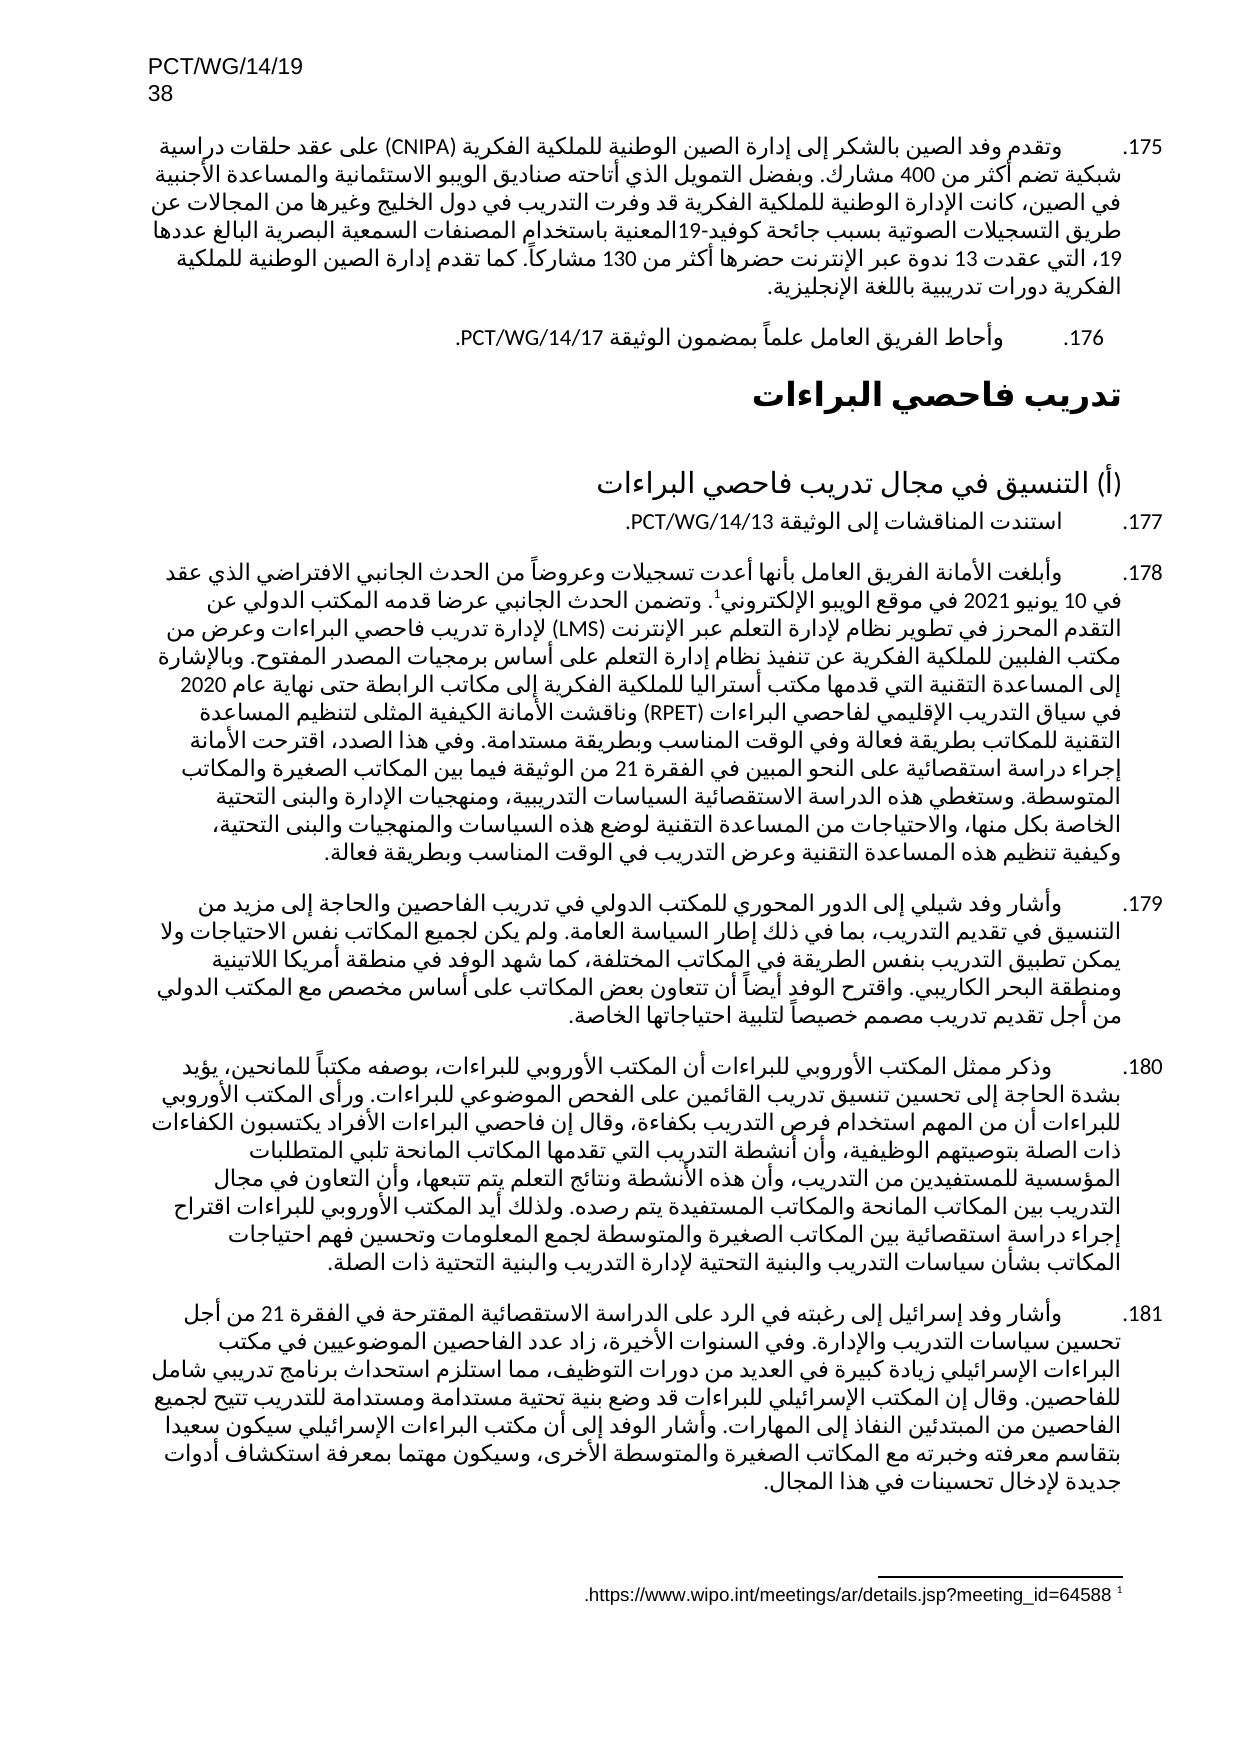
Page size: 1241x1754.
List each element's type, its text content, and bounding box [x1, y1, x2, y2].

text استندت المناقشات إلى الوثيقة PCT/WG/14/13. [148, 507, 1122, 535]
text وتقدم وفد الصين بالشكر إلى إدارة الصين الوطنية للملكية الفكرية (CNIPA) على عقد حلقات دراسية شبكية تضم أكثر من 400 مشارك. وبفضل التمويل الذي أتاحته صناديق الويبو الاستئمانية والمساعدة الأجنبية في الصين، كانت الإدارة الوطنية للملكية الفكرية قد وفرت التدريب في دول الخليج وغيرها من المجالات عن طريق التسجيلات الصوتية بسبب جائحة كوفيد-19المعنية باستخدام المصنفات السمعية البصرية البالغ عددها 19، التي عقدت 13 ندوة عبر الإنترنت حضرها أكثر من 130 مشاركاً. كما تقدم إدارة الصين الوطنية للملكية الفكرية دورات تدريبية باللغة الإنجليزية. [148, 132, 1122, 300]
text وأشار وفد إسرائيل إلى رغبته في الرد على الدراسة الاستقصائية المقترحة في الفقرة 21 من أجل تحسين سياسات التدريب والإدارة. وفي السنوات الأخيرة، زاد عدد الفاحصين الموضوعيين في مكتب البراءات الإسرائيلي زيادة كبيرة في العديد من دورات التوظيف، مما استلزم استحداث برنامج تدريبي شامل للفاحصين. وقال إن المكتب الإسرائيلي للبراءات قد وضع بنية تحتية مستدامة ومستدامة للتدريب تتيح لجميع الفاحصين من المبتدئين النفاذ إلى المهارات. وأشار الوفد إلى أن مكتب البراءات الإسرائيلي سيكون سعيدا بتقاسم معرفته وخبرته مع المكاتب الصغيرة والمتوسطة الأخرى، وسيكون مهتما بمعرفة استكشاف أدوات جديدة لإدخال تحسينات في هذا المجال. [148, 1299, 1122, 1495]
text وذكر ممثل المكتب الأوروبي للبراءات أن المكتب الأوروبي للبراءات، بوصفه مكتباً للمانحين، يؤيد بشدة الحاجة إلى تحسين تنسيق تدريب القائمين على الفحص الموضوعي للبراءات. ورأى المكتب الأوروبي للبراءات أن من المهم استخدام فرص التدريب بكفاءة، وقال إن فاحصي البراءات الأفراد يكتسبون الكفاءات ذات الصلة بتوصيتهم الوظيفية، وأن أنشطة التدريب التي تقدمها المكاتب المانحة تلبي المتطلبات المؤسسية للمستفيدين من التدريب، وأن هذه الأنشطة ونتائج التعلم يتم تتبعها، وأن التعاون في مجال التدريب بين المكاتب المانحة والمكاتب المستفيدة يتم رصده. ولذلك أيد المكتب الأوروبي للبراءات اقتراح إجراء دراسة استقصائية بين المكاتب الصغيرة والمتوسطة لجمع المعلومات وتحسين فهم احتياجات المكاتب بشأن سياسات التدريب والبنية التحتية لإدارة التدريب والبنية التحتية ذات الصلة. [148, 1052, 1122, 1276]
text وأبلغت الأمانة الفريق العامل بأنها أعدت تسجيلات وعروضاً من الحدث الجانبي الافتراضي الذي عقد في 10 يونيو 2021 في موقع الويبو الإلكتروني. وتضمن الحدث الجانبي عرضا قدمه المكتب الدولي عن التقدم المحرز في تطوير نظام لإدارة التعلم عبر الإنترنت (LMS) لإدارة تدريب فاحصي البراءات وعرض من مكتب الفلبين للملكية الفكرية عن تنفيذ نظام إدارة التعلم على أساس برمجيات المصدر المفتوح. وبالإشارة إلى المساعدة التقنية التي قدمها مكتب أستراليا للملكية الفكرية إلى مكاتب الرابطة حتى نهاية عام 2020 في سياق التدريب الإقليمي لفاحصي البراءات (RPET) وناقشت الأمانة الكيفية المثلى لتنظيم المساعدة التقنية للمكاتب بطريقة فعالة وفي الوقت المناسب وبطريقة مستدامة. وفي هذا الصدد، اقترحت الأمانة إجراء دراسة استقصائية على النحو المبين في الفقرة 21 من الوثيقة فيما بين المكاتب الصغيرة والمكاتب المتوسطة. وستغطي هذه الدراسة الاستقصائية السياسات التدريبية، ومنهجيات الإدارة والبنى التحتية الخاصة بكل منها، والاحتياجات من المساعدة التقنية لوضع هذه السياسات والمنهجيات والبنى التحتية، وكيفية تنظيم هذه المساعدة التقنية وعرض التدريب في الوقت المناسب وبطريقة فعالة. [148, 558, 1122, 866]
text وأحاط الفريق العامل علماً بمضمون الوثيقة PCT/WG/14/17. [148, 323, 1063, 351]
text وأشار وفد شيلي إلى الدور المحوري للمكتب الدولي في تدريب الفاحصين والحاجة إلى مزيد من التنسيق في تقديم التدريب، بما في ذلك إطار السياسة العامة. ولم يكن لجميع المكاتب نفس الاحتياجات ولا يمكن تطبيق التدريب بنفس الطريقة في المكاتب المختلفة، كما شهد الوفد في منطقة أمريكا اللاتينية ومنطقة البحر الكاريبي. واقترح الوفد أيضاً أن تتعاون بعض المكاتب على أساس مخصص مع المكتب الدولي من أجل تقديم تدريب مصمم خصيصاً لتلبية احتياجاتها الخاصة. [148, 889, 1122, 1029]
subtitle (أ) التنسيق في مجال تدريب فاحصي البراءات [148, 465, 1122, 501]
subtitle تدريب فاحصي البراءات [148, 374, 1122, 415]
